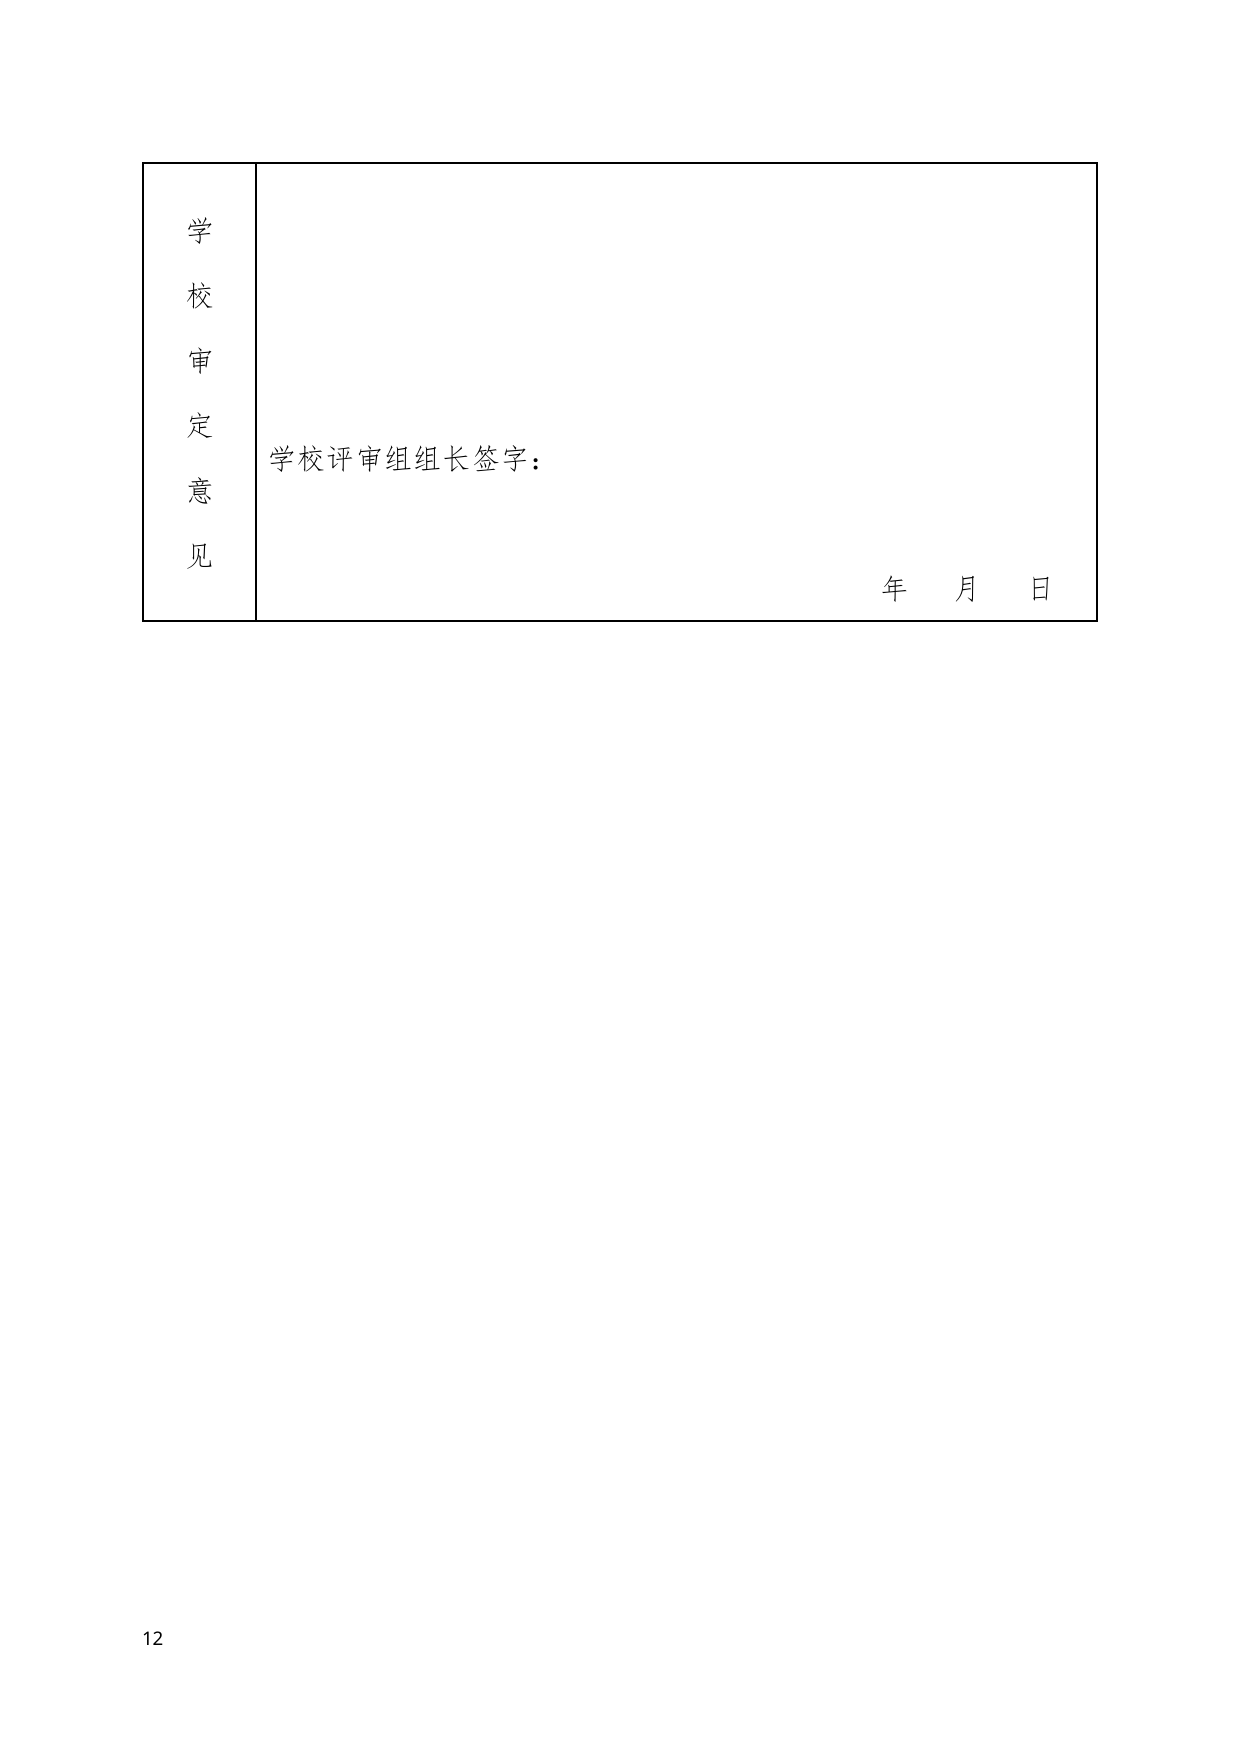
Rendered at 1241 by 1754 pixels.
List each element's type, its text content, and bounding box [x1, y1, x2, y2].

table_cell 学校评审组组长签字： 年 月 日 [257, 164, 1096, 619]
table_cell 学 校 审 定 意 见 [144, 164, 255, 619]
